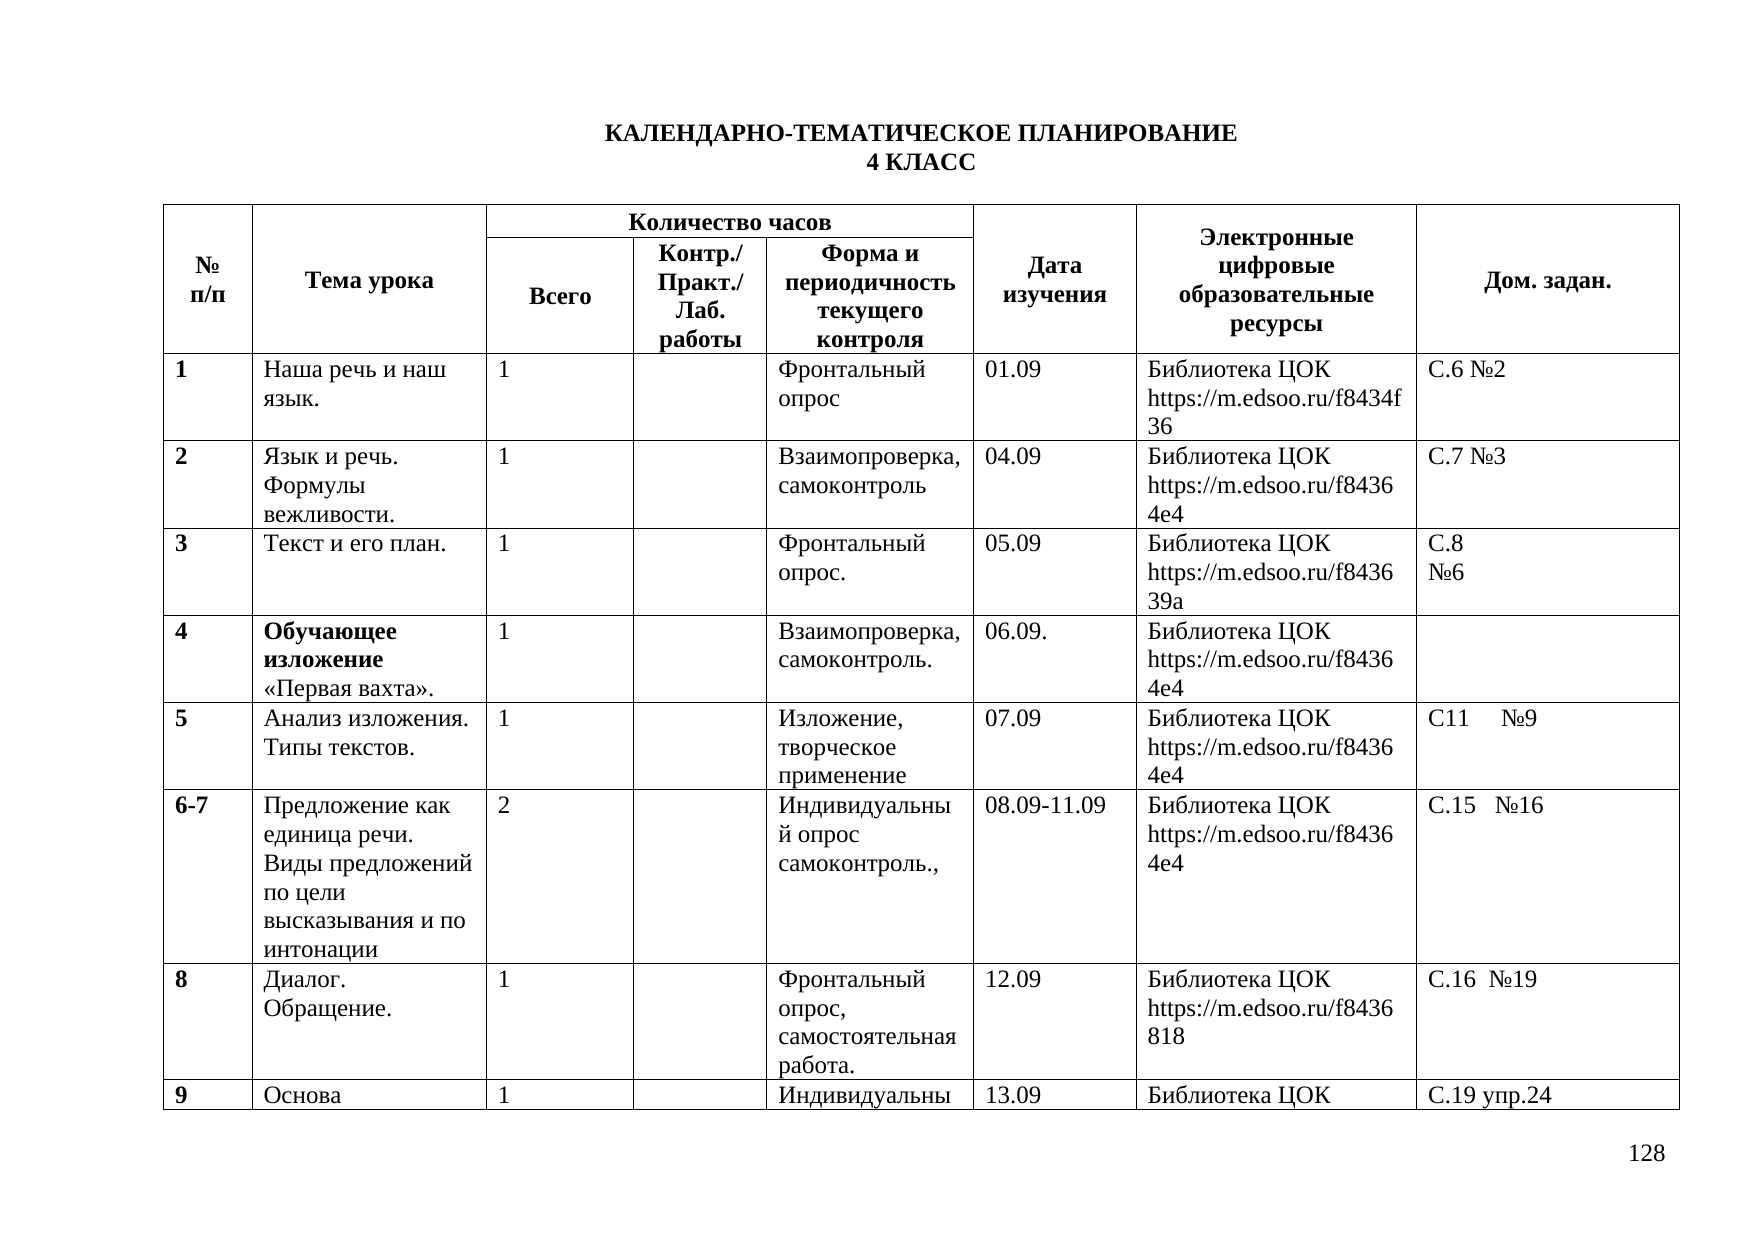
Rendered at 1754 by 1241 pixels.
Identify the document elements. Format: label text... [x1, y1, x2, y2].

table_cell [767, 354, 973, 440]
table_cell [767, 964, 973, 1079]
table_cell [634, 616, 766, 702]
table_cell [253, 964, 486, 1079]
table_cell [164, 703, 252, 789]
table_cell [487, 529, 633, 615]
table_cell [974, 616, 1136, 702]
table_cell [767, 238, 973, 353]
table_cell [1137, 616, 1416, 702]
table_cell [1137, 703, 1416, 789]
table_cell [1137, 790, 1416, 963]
text КАЛЕНДАРНО-ТЕМАТИЧЕСКОЕ ПЛАНИРОВАНИЕ [177, 118, 1665, 147]
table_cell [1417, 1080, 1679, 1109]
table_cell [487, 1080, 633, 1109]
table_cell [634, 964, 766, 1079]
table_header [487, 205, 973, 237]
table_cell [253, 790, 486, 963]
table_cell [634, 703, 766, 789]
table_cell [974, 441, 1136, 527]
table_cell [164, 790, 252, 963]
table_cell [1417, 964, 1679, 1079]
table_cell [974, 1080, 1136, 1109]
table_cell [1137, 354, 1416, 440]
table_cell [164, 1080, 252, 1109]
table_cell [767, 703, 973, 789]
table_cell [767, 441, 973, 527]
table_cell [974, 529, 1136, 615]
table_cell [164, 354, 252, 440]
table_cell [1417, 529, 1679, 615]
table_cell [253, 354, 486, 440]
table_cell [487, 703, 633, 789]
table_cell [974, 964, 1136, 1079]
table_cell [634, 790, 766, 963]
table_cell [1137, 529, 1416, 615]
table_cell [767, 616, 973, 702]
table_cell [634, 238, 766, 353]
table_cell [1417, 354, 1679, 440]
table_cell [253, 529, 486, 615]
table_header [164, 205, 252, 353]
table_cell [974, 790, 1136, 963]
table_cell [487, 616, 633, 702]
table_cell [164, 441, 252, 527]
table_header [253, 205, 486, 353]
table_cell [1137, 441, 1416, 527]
text 4 КЛАСС [177, 147, 1665, 176]
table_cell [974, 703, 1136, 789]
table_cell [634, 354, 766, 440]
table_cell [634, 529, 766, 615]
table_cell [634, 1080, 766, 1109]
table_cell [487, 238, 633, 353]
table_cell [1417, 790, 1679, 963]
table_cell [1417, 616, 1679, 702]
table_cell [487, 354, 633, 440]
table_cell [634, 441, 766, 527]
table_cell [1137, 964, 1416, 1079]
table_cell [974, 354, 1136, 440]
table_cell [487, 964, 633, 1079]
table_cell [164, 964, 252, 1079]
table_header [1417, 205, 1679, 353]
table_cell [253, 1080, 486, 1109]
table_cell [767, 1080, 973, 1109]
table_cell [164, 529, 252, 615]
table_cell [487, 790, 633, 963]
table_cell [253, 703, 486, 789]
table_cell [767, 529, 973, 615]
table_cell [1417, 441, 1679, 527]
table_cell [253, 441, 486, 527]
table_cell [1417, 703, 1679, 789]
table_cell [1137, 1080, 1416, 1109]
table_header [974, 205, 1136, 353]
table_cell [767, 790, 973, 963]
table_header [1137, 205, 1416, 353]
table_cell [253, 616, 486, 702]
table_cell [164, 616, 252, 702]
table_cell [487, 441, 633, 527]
